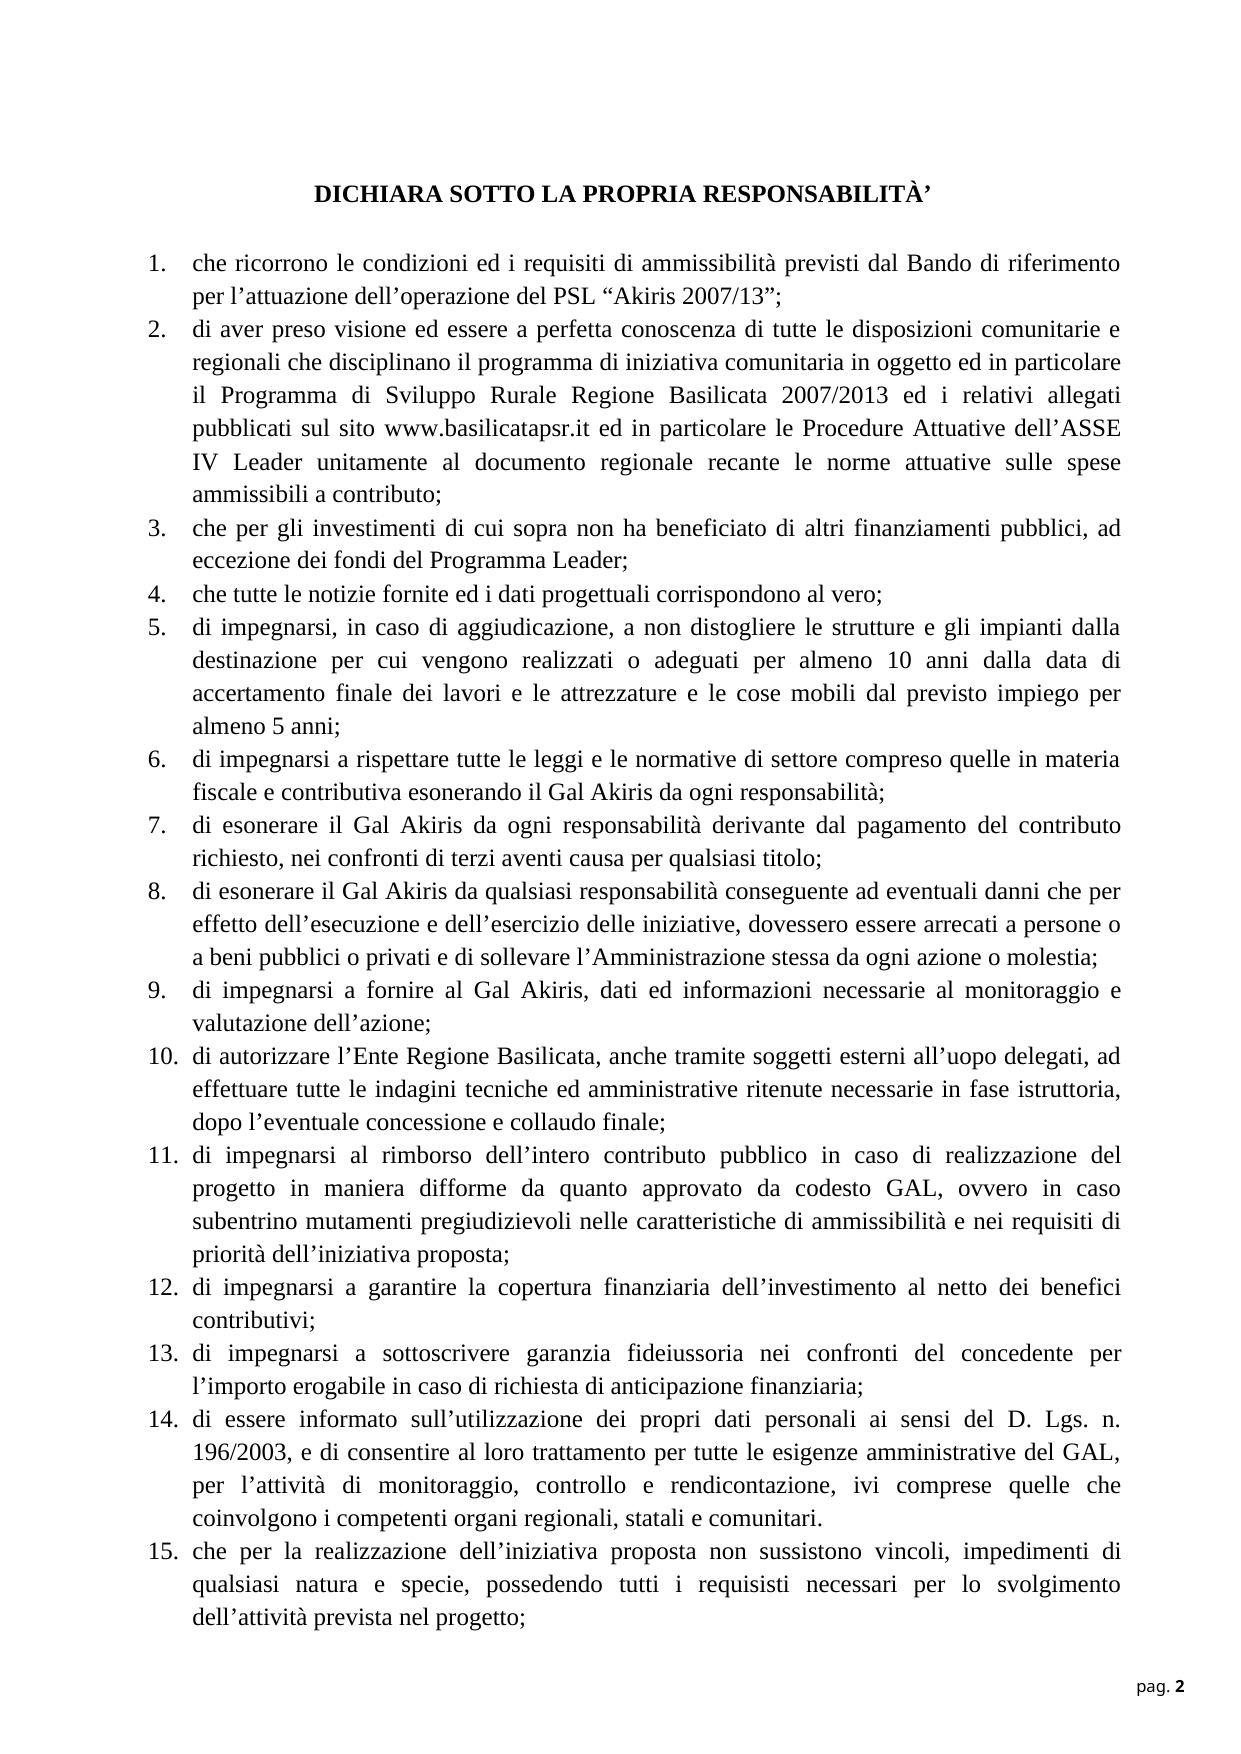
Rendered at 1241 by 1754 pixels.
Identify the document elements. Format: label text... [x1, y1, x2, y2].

list di esonerare il Gal Akiris da qualsiasi responsabilità conseguente ad eventuali danni che per effetto dell’esecuzione e dell’esercizio delle iniziative, dovessero essere arrecati a persone o a beni pubblici o privati e di sollevare l’Amministrazione stessa da ogni azione o molestia; [148, 876, 1122, 971]
list di impegnarsi a sottoscrivere garanzia fideiussoria nei confronti del concedente per l’importo erogabile in caso di richiesta di anticipazione finanziaria; [148, 1338, 1122, 1400]
list di impegnarsi a rispettare tutte le leggi e le normative di settore compreso quelle in materia fiscale e contributiva esonerando il Gal Akiris da ogni responsabilità; [148, 744, 1122, 806]
list che tutte le notizie fornite ed i dati progettuali corrispondono al vero; [148, 579, 1122, 607]
list che per gli investimenti di cui sopra non ha beneficiato di altri finanziamenti pubblici, ad eccezione dei fondi del Programma Leader; [148, 513, 1122, 574]
list di essere informato sull’utilizzazione dei propri dati personali ai sensi del D. Lgs. n. 196/2003, e di consentire al loro trattamento per tutte le esigenze amministrative del GAL, per l’attività di monitoraggio, controllo e rendicontazione, ivi comprese quelle che coinvolgono i competenti organi regionali, statali e comunitari. [148, 1404, 1122, 1532]
list di impegnarsi a fornire al Gal Akiris, dati ed informazioni necessarie al monitoraggio e valutazione dell’azione; [148, 975, 1122, 1037]
list che per la realizzazione dell’iniziativa proposta non sussistono vincoli, impedimenti di qualsiasi natura e specie, possedendo tutti i requisisti necessari per lo svolgimento dell’attività prevista nel progetto; [148, 1536, 1122, 1631]
list che ricorrono le condizioni ed i requisiti di ammissibilità previsti dal Bando di riferimento per l’attuazione dell’operazione del PSL “Akiris 2007/13”; [148, 248, 1122, 310]
list di impegnarsi al rimborso dell’intero contributo pubblico in caso di realizzazione del progetto in maniera difforme da quanto approvato da codesto GAL, ovvero in caso subentrino mutamenti pregiudizievoli nelle caratteristiche di ammissibilità e nei requisiti di priorità dell’iniziativa proposta; [148, 1140, 1122, 1268]
list di aver preso visione ed essere a perfetta conoscenza di tutte le disposizioni comunitarie e regionali che disciplinano il programma di iniziativa comunitaria in oggetto ed in particolare il Programma di Sviluppo Rurale Regione Basilicata 2007/2013 ed i relativi allegati pubblicati sul sito www.basilicatapsr.it ed in particolare le Procedure Attuative dell’ASSE IV Leader unitamente al documento regionale recante le norme attuative sulle spese ammissibili a contributo; [148, 314, 1122, 508]
list di impegnarsi, in caso di aggiudicazione, a non distogliere le strutture e gli impianti dalla destinazione per cui vengono realizzati o adeguati per almeno 10 anni dalla data di accertamento finale dei lavori e le attrezzature e le cose mobili dal previsto impiego per almeno 5 anni; [148, 612, 1122, 739]
list di impegnarsi a garantire la copertura finanziaria dell’investimento al netto dei benefici contributivi; [148, 1272, 1122, 1334]
list di esonerare il Gal Akiris da ogni responsabilità derivante dal pagamento del contributo richiesto, nei confronti di terzi aventi causa per qualsiasi titolo; [148, 810, 1122, 872]
text DICHIARA SOTTO ’ [118, 179, 1128, 208]
list di autorizzare l’Ente Regione Basilicata, anche tramite soggetti esterni all’uopo delegati, ad effettuare tutte le indagini tecniche ed amministrative ritenute necessarie in fase istruttoria, dopo l’eventuale concessione e collaudo finale; [148, 1041, 1122, 1136]
